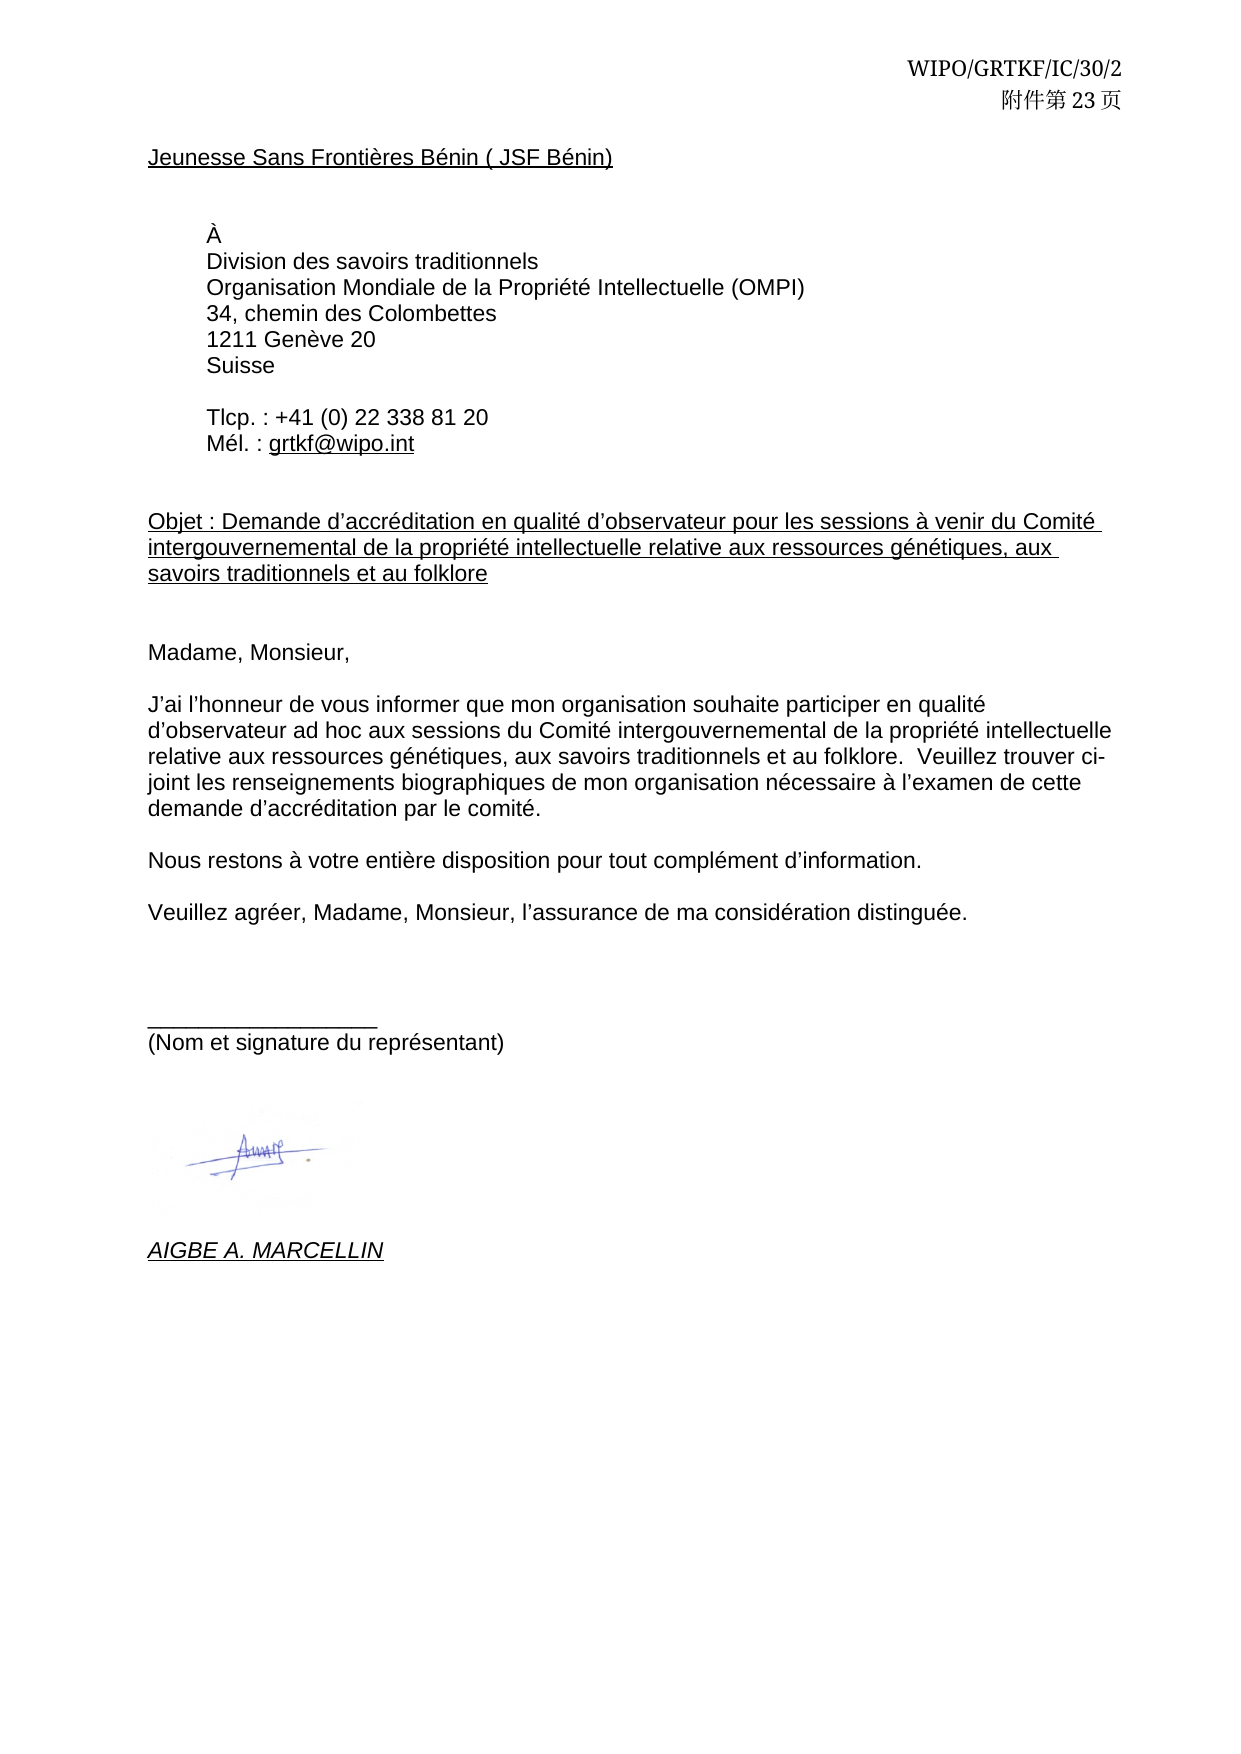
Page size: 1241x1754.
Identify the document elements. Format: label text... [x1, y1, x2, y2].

text Nous restons à votre entière disposition pour tout complément d’information. [148, 847, 1124, 873]
text (Nom et signature du représentant) [148, 1030, 1124, 1056]
text 34, chemin des Colombettes [206, 301, 1124, 327]
text J’ai l’honneur de vous informer que mon organisation souhaite participer en qualité d’observateur ad hoc aux sessions du Comité intergouvernemental de la propriété intellectuelle relative aux ressources génétiques, aux savoirs traditionnels et au folklore. Veuillez trouver ci-joint les renseignements biographiques de mon organisation nécessaire à l’examen de cette demande d’accréditation par le comité. [148, 691, 1124, 821]
text AIGBE A. MARCELLIN [148, 1238, 1124, 1264]
text Mél. : grtkf@wipo.int [206, 431, 1124, 457]
text Organisation Mondiale de la Propriété Intellectuelle (OMPI) [206, 274, 1124, 301]
text Jeunesse Sans Frontières Bénin ( JSF Bénin) [148, 144, 1124, 170]
text 1211 Genève 20 [206, 327, 1124, 353]
text Objet : Demande d’accréditation en qualité d’observateur pour les sessions à venir du Comité intergouvernemental de la propriété intellectuelle relative aux ressources génétiques, aux savoirs traditionnels et au folklore [148, 509, 1124, 587]
picture [148, 1100, 364, 1216]
text __________________ [148, 1004, 1124, 1030]
text Tlcp. : +41 (0) 22 338 81 20 [206, 405, 1124, 431]
text Suisse [206, 353, 1124, 379]
text Division des savoirs traditionnels [206, 248, 1124, 274]
text Madame, Monsieur, [148, 639, 1124, 665]
text Veuillez agréer, Madame, Monsieur, l’assurance de ma considération distinguée. [148, 899, 1124, 926]
text À [206, 222, 1124, 248]
